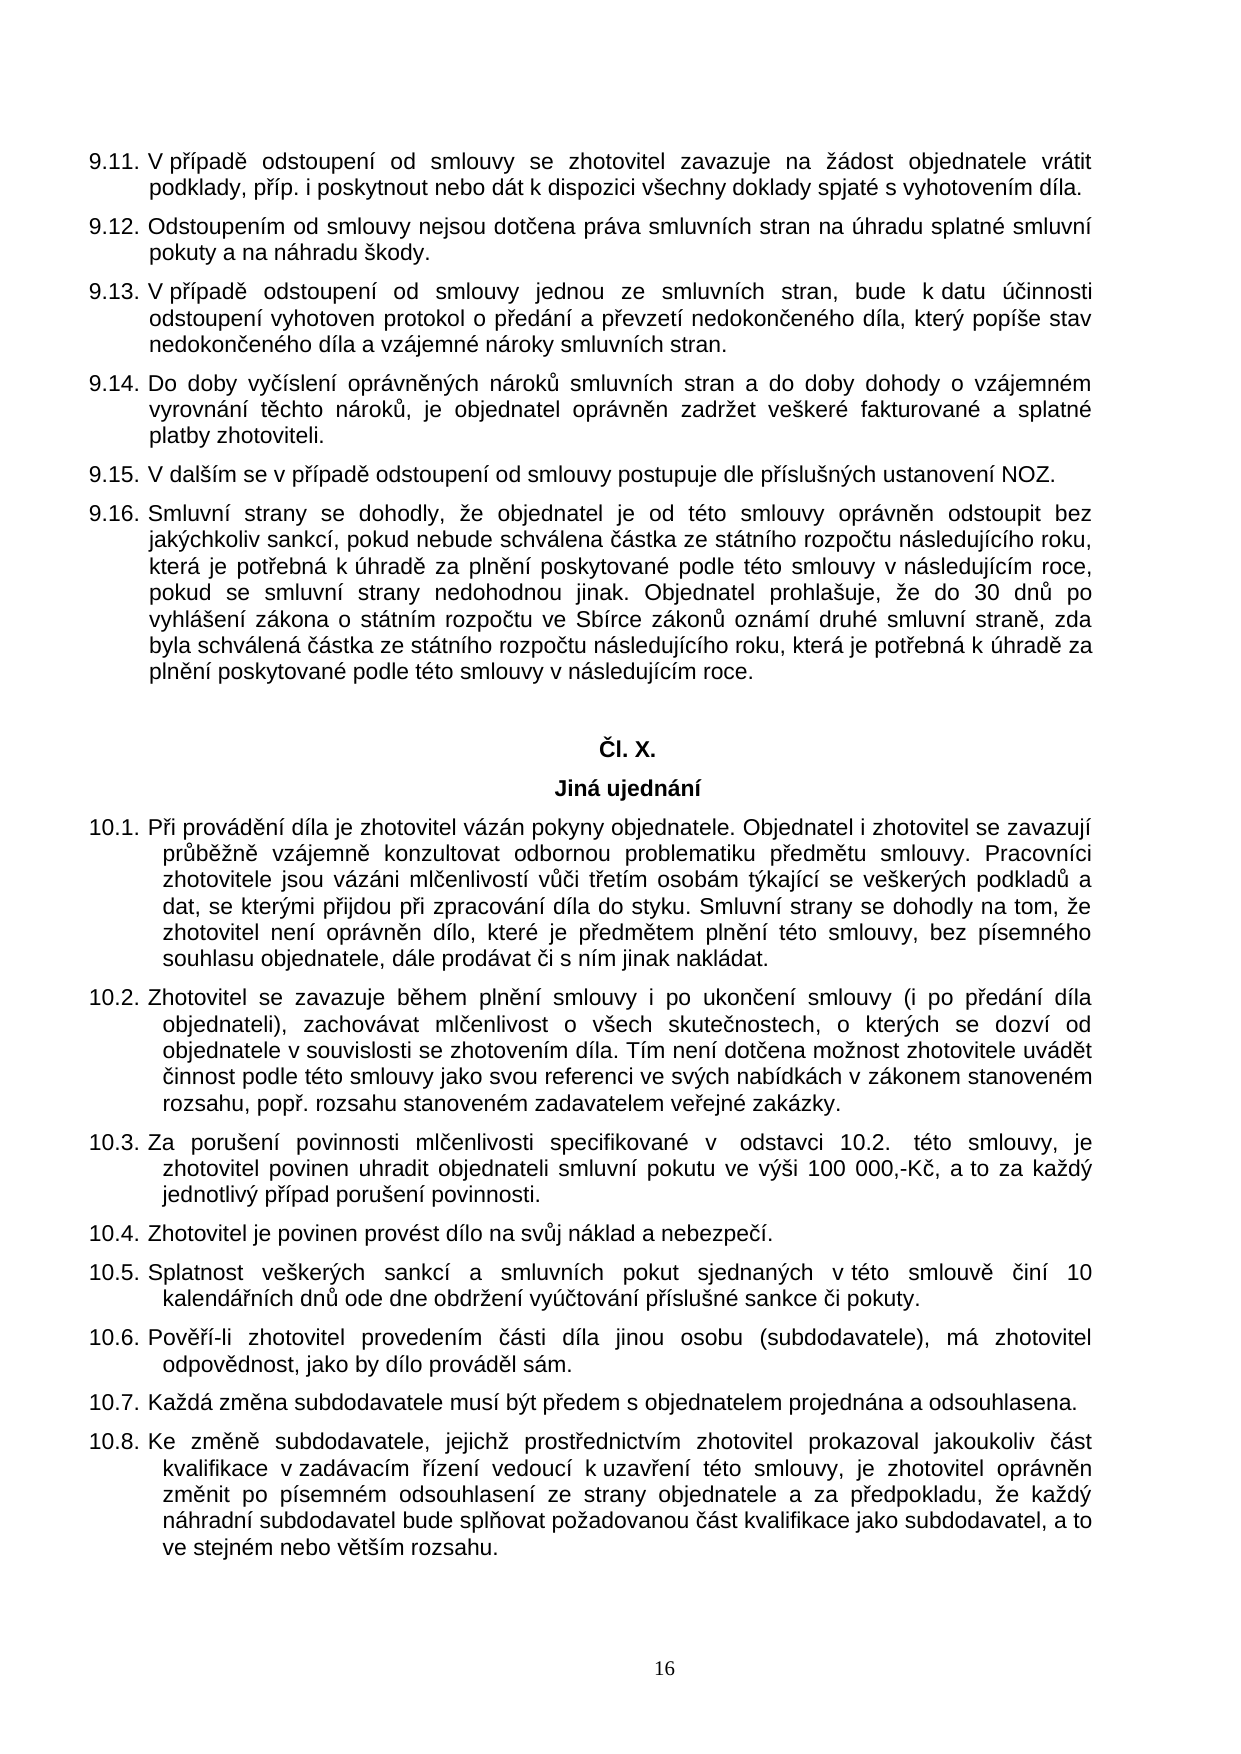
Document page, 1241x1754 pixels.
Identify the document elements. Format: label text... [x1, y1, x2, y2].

list Splatnost veškerých sankcí a smluvních pokut sjednaných v této smlouvě činí 10 kalendářních dnů ode dne obdržení vyúčtování příslušné sankce či pokuty. [89, 1259, 1092, 1312]
list V případě odstoupení od smlouvy se zhotovitel zavazuje na žádost objednatele vrátit podklady, příp. i poskytnout nebo dát k dispozici všechny doklady spjaté s vyhotovením díla. [89, 148, 1092, 200]
list V dalším se v případě odstoupení od smlouvy postupuje dle příslušných ustanovení NOZ. [89, 461, 1092, 488]
list Za porušení povinnosti mlčenlivosti specifikované v odstavci 10.2. této smlouvy, je zhotovitel povinen uhradit objednateli smluvní pokutu ve výši 100 000,-Kč, a to za každý jednotlivý případ porušení povinnosti. [89, 1128, 1092, 1208]
subtitle Jiná ujednání [162, 775, 1092, 801]
list Pověří-li zhotovitel provedením části díla jinou osobu (subdodavatele), má zhotovitel odpovědnost, jako by dílo prováděl sám. [89, 1324, 1092, 1377]
list Do doby vyčíslení oprávněných nároků smluvních stran a do doby dohody o vzájemném vyrovnání těchto nároků, je objednatel oprávněn zadržet veškeré fakturované a splatné platby zhotoviteli. [89, 370, 1092, 449]
list Při provádění díla je zhotovitel vázán pokyny objednatele. Objednatel i zhotovitel se zavazují průběžně vzájemně konzultovat odbornou problematiku předmětu smlouvy. Pracovníci zhotovitele jsou vázáni mlčenlivostí vůči třetím osobám týkající se veškerých podkladů a dat, se kterými přijdou při zpracování díla do styku. Smluvní strany se dohodly na tom, že zhotovitel není oprávněn dílo, které je předmětem plnění této smlouvy, bez písemného souhlasu objednatele, dále prodávat či s ním jinak nakládat. [89, 814, 1092, 972]
text Čl. X. [162, 736, 1092, 762]
list Ke změně subdodavatele, jejichž prostřednictvím zhotovitel prokazoval jakoukoliv část kvalifikace v zadávacím řízení vedoucí k uzavření této smlouvy, je zhotovitel oprávněn změnit po písemném odsouhlasení ze strany objednatele a za předpokladu, že každý náhradní subdodavatel bude splňovat požadovanou část kvalifikace jako subdodavatel, a to ve stejném nebo větším rozsahu. [89, 1428, 1092, 1560]
list V případě odstoupení od smlouvy jednou ze smluvních stran, bude k datu účinnosti odstoupení vyhotoven protokol o předání a převzetí nedokončeného díla, který popíše stav nedokončeného díla a vzájemné nároky smluvních stran. [89, 278, 1092, 357]
list Zhotovitel je povinen provést dílo na svůj náklad a nebezpečí. [89, 1220, 1092, 1246]
list Smluvní strany se dohodly, že objednatel je od této smlouvy oprávněn odstoupit bez jakýchkoliv sankcí, pokud nebude schválena částka ze státního rozpočtu následujícího roku, která je potřebná k úhradě za plnění poskytované podle této smlouvy v následujícím roce, pokud se smluvní strany nedohodnou jinak. Objednatel prohlašuje, že do 30 dnů po vyhlášení zákona o státním rozpočtu ve Sbírce zákonů oznámí druhé smluvní straně, zda byla schválená částka ze státního rozpočtu následujícího roku, která je potřebná k úhradě za plnění poskytované podle této smlouvy v následujícím roce. [89, 500, 1092, 684]
list Odstoupením od smlouvy nejsou dotčena práva smluvních stran na úhradu splatné smluvní pokuty a na náhradu škody. [89, 213, 1092, 266]
list Zhotovitel se zavazuje během plnění smlouvy i po ukončení smlouvy (i po předání díla objednateli), zachovávat mlčenlivost o všech skutečnostech, o kterých se dozví od objednatele v souvislosti se zhotovením díla. Tím není dotčena možnost zhotovitele uvádět činnost podle této smlouvy jako svou referenci ve svých nabídkách v zákonem stanoveném rozsahu, popř. rozsahu stanoveném zadavatelem veřejné zakázky. [89, 984, 1092, 1116]
list Každá změna subdodavatele musí být předem s objednatelem projednána a odsouhlasena. [89, 1389, 1092, 1416]
